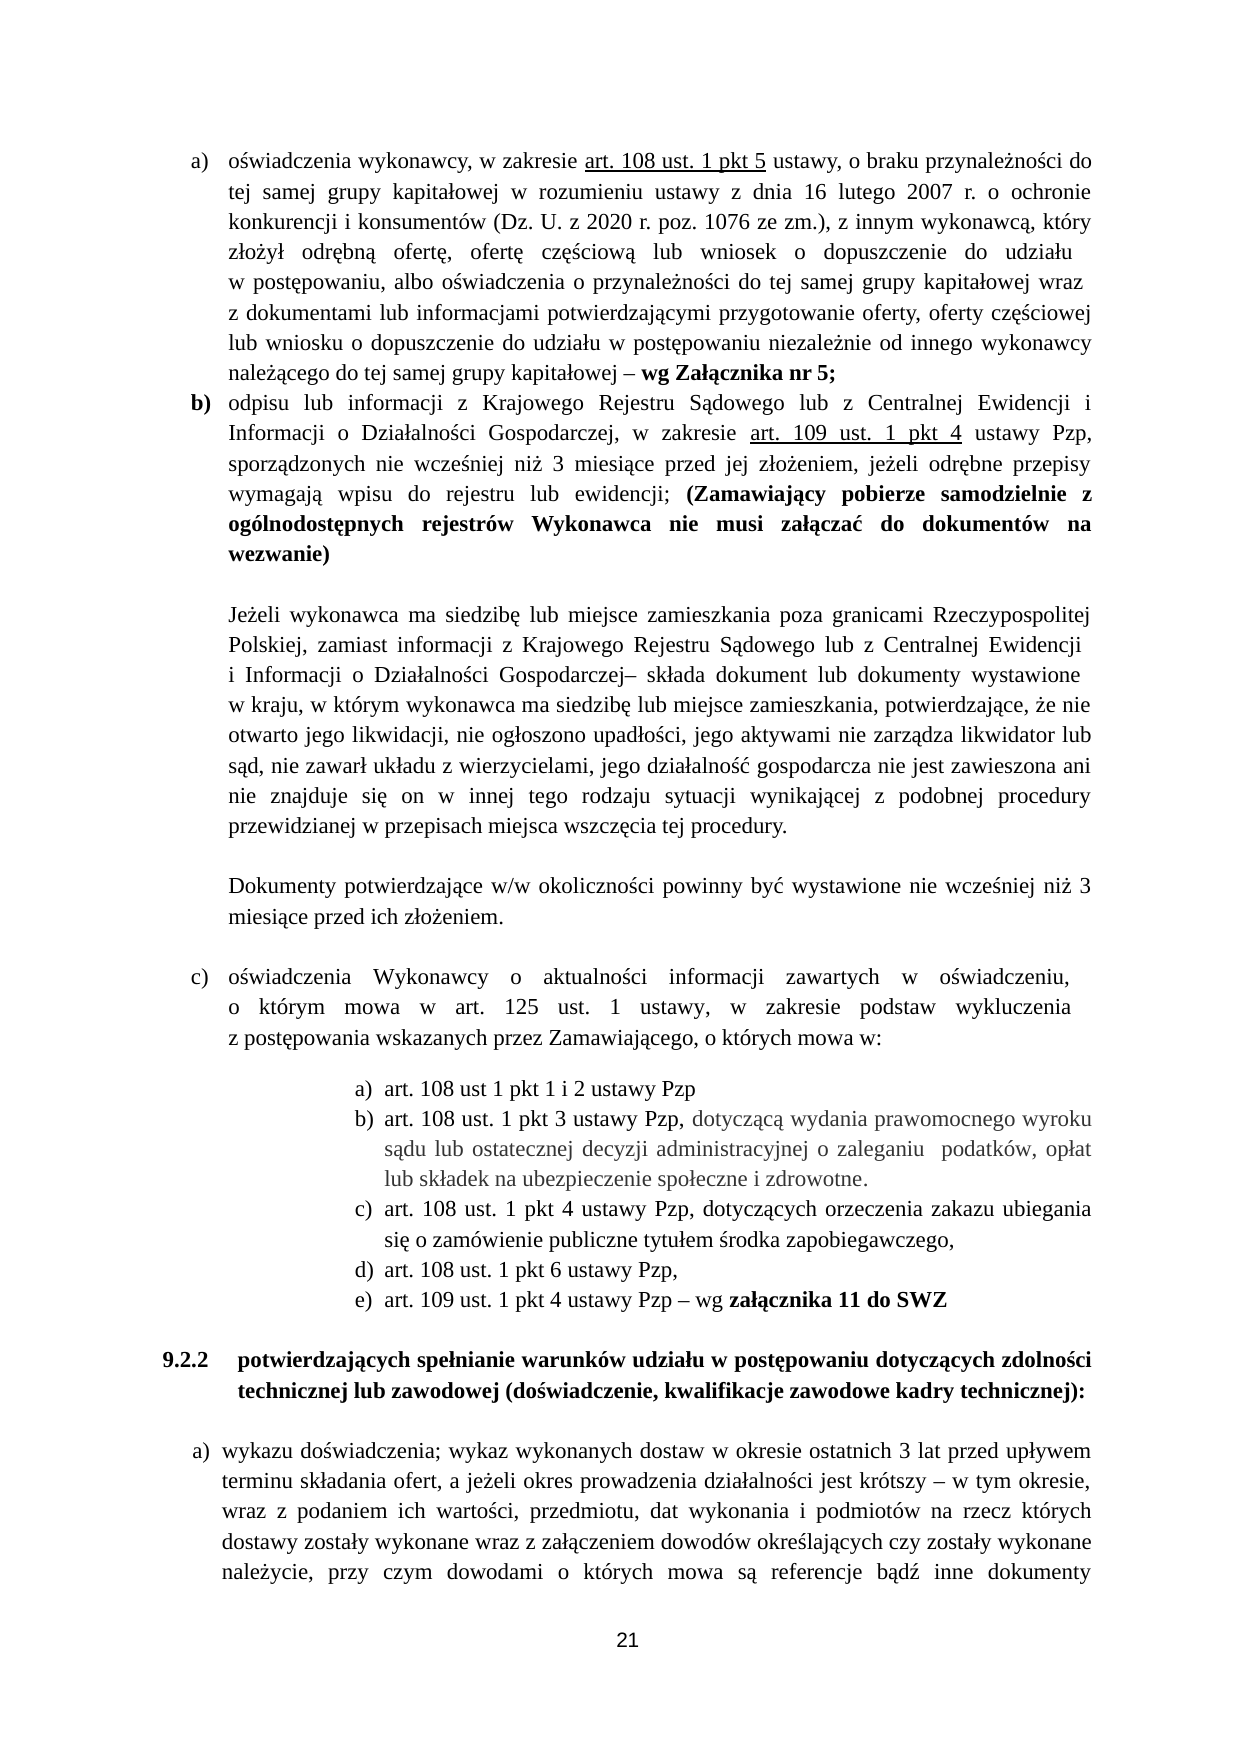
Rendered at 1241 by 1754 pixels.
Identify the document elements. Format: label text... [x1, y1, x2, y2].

list art. 108 ust. 1 pkt 4 ustawy Pzp, dotyczących orzeczenia zakazu ubiegania się o zamówienie publiczne tytułem środka zapobiegawczego, [354, 1196, 1093, 1252]
list art. 108 ust 1 pkt 1 i 2 ustawy Pzp [354, 1075, 1093, 1101]
list art. 108 ust. 1 pkt 6 ustawy Pzp, [354, 1256, 1093, 1282]
list potwierdzających spełnianie warunków udziału w postępowaniu dotyczących zdolności technicznej lub zawodowej (doświadczenie, kwalifikacje zawodowe kadry technicznej): [162, 1347, 1093, 1403]
list art. 109 ust. 1 pkt 4 ustawy Pzp – wg załącznika 11 do SWZ [354, 1286, 1093, 1312]
list art. 108 ust. 1 pkt 3 ustawy Pzp, dotyczącą wydania prawomocnego wyroku sądu lub ostatecznej decyzji administracyjnej o zaleganiu podatków, opłat lub składek na ubezpieczenie społeczne i zdrowotne. [354, 1105, 1093, 1192]
list oświadczenia wykonawcy, w zakresie art. 108 ust. 1 pkt 5 ustawy, o braku przynależności do tej samej grupy kapitałowej w rozumieniu ustawy z dnia 16 lutego 2007 r. o ochronie konkurencji i konsumentów (Dz. U. z 2020 r. poz. 1076 ze zm.), z innym wykonawcą, który złożył odrębną ofertę, ofertę częściową lub wniosek o dopuszczenie do udziału w postępowaniu, albo oświadczenia o przynależności do tej samej grupy kapitałowej wraz z dokumentami lub informacjami potwierdzającymi przygotowanie oferty, oferty częściowej lub wniosku o dopuszczenie do udziału w postępowaniu niezależnie od innego wykonawcy należącego do tej samej grupy kapitałowej – wg Załącznika nr 5; [191, 148, 1093, 385]
text Dokumenty potwierdzające w/w okoliczności powinny być wystawione nie wcześniej niż 3 miesiące przed ich złożeniem. [228, 873, 1093, 929]
list oświadczenia Wykonawcy o aktualności informacji zawartych w oświadczeniu, o którym mowa w art. 125 ust. 1 ustawy, w zakresie podstaw wykluczenia z postępowania wskazanych przez Zamawiającego, o których mowa w: [191, 963, 1093, 1050]
text Jeżeli wykonawca ma siedzibę lub miejsce zamieszkania poza granicami Rzeczypospolitej Polskiej, zamiast informacji z Krajowego Rejestru Sądowego lub z Centralnej Ewidencji i Informacji o Działalności Gospodarczej– składa dokument lub dokumenty wystawione w kraju, w którym wykonawca ma siedzibę lub miejsce zamieszkania, potwierdzające, że nie otwarto jego likwidacji, nie ogłoszono upadłości, jego aktywami nie zarządza likwidator lub sąd, nie zawarł układu z wierzycielami, jego działalność gospodarcza nie jest zawieszona ani nie znajduje się on w innej tego rodzaju sytuacji wynikającej z podobnej procedury przewidzianej w przepisach miejsca wszczęcia tej procedury. [228, 601, 1093, 838]
list odpisu lub informacji z Krajowego Rejestru Sądowego lub z Centralnej Ewidencji i Informacji o Działalności Gospodarczej, w zakresie art. 109 ust. 1 pkt 4 ustawy Pzp, sporządzonych nie wcześniej niż 3 miesiące przed jej złożeniem, jeżeli odrębne przepisy wymagają wpisu do rejestru lub ewidencji; (Zamawiający pobierze samodzielnie z ogólnodostępnych rejestrów Wykonawca nie musi załączać do dokumentów na wezwanie) [191, 389, 1093, 567]
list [192, 1437, 1093, 1584]
